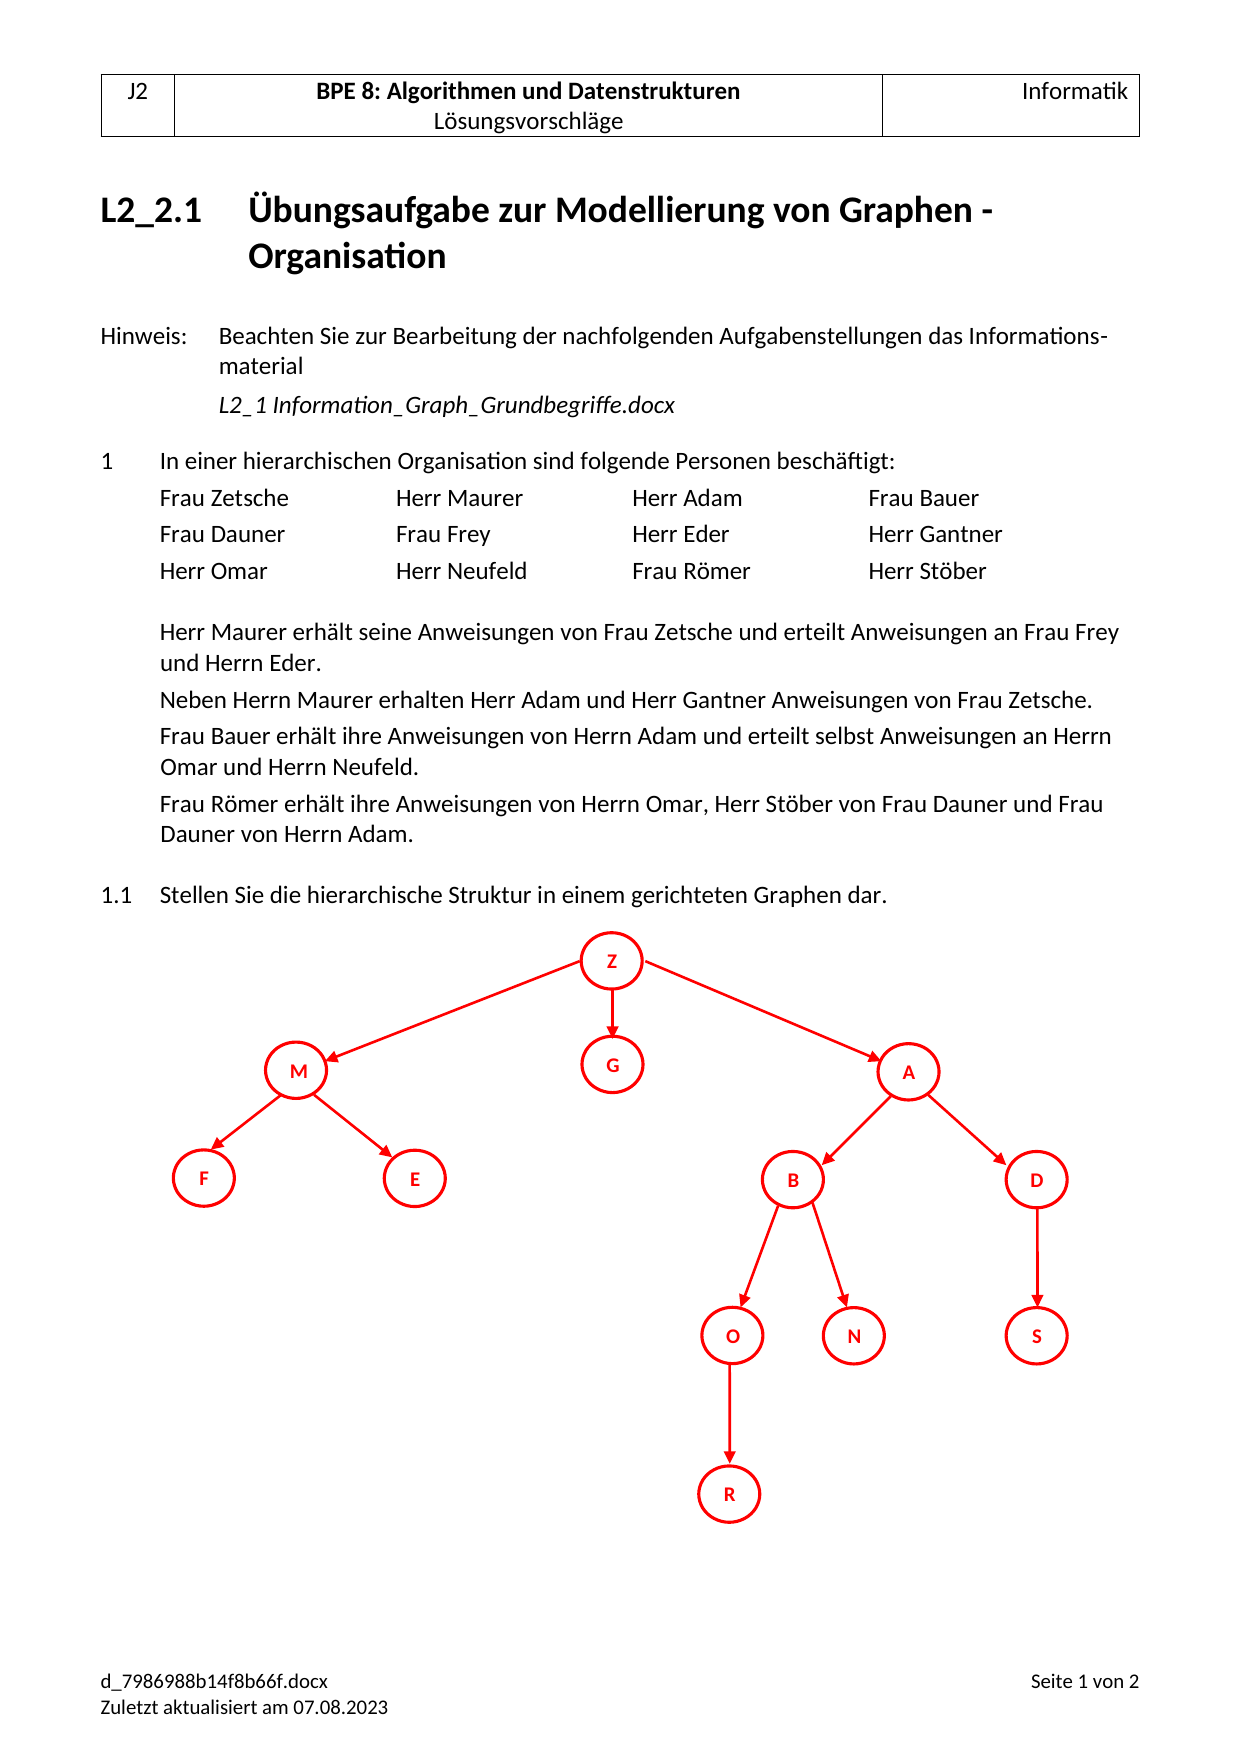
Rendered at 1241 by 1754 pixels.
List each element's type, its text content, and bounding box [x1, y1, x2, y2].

list L2_1 Information_Graph_Grundbegriffe.docx [218, 389, 1140, 420]
list Hinweis: Beachten Sie zur Bearbeitung der nachfolgenden Aufgabenstellungen das Informationsmaterial [100, 320, 1119, 381]
subtitle L2_2.1 Übungsaufgabe zur Modellierung von Graphen - Organisation [100, 186, 1140, 278]
list Herr Maurer erhält seine Anweisungen von Frau Zetsche und erteilt Anweisungen an Frau Frey und Herrn Eder. [159, 616, 1140, 677]
text Herr Omar Herr Neufeld Frau Römer Herr Stöber [159, 555, 1140, 586]
list Frau Römer erhält ihre Anweisungen von Herrn Omar, Herr Stöber von Frau Dauner und Frau Dauner von Herrn Adam. [159, 788, 1140, 849]
list Frau Bauer erhält ihre Anweisungen von Herrn Adam und erteilt selbst Anweisungen an Herrn Omar und Herrn Neufeld. [159, 721, 1140, 782]
list 1.1 Stellen Sie die hierarchische Struktur in einem gerichteten Graphen dar. [100, 879, 1140, 910]
list Neben Herrn Maurer erhalten Herr Adam und Herr Gantner Anweisungen von Frau Zetsche. [159, 684, 1140, 714]
list 1 In einer hierarchischen Organisation sind folgende Personen beschäftigt: [100, 445, 1140, 476]
text Frau Zetsche Herr Maurer Herr Adam Frau Bauer [159, 482, 1140, 512]
text Frau Dauner Frau Frey Herr Eder Herr Gantner [159, 519, 1140, 549]
